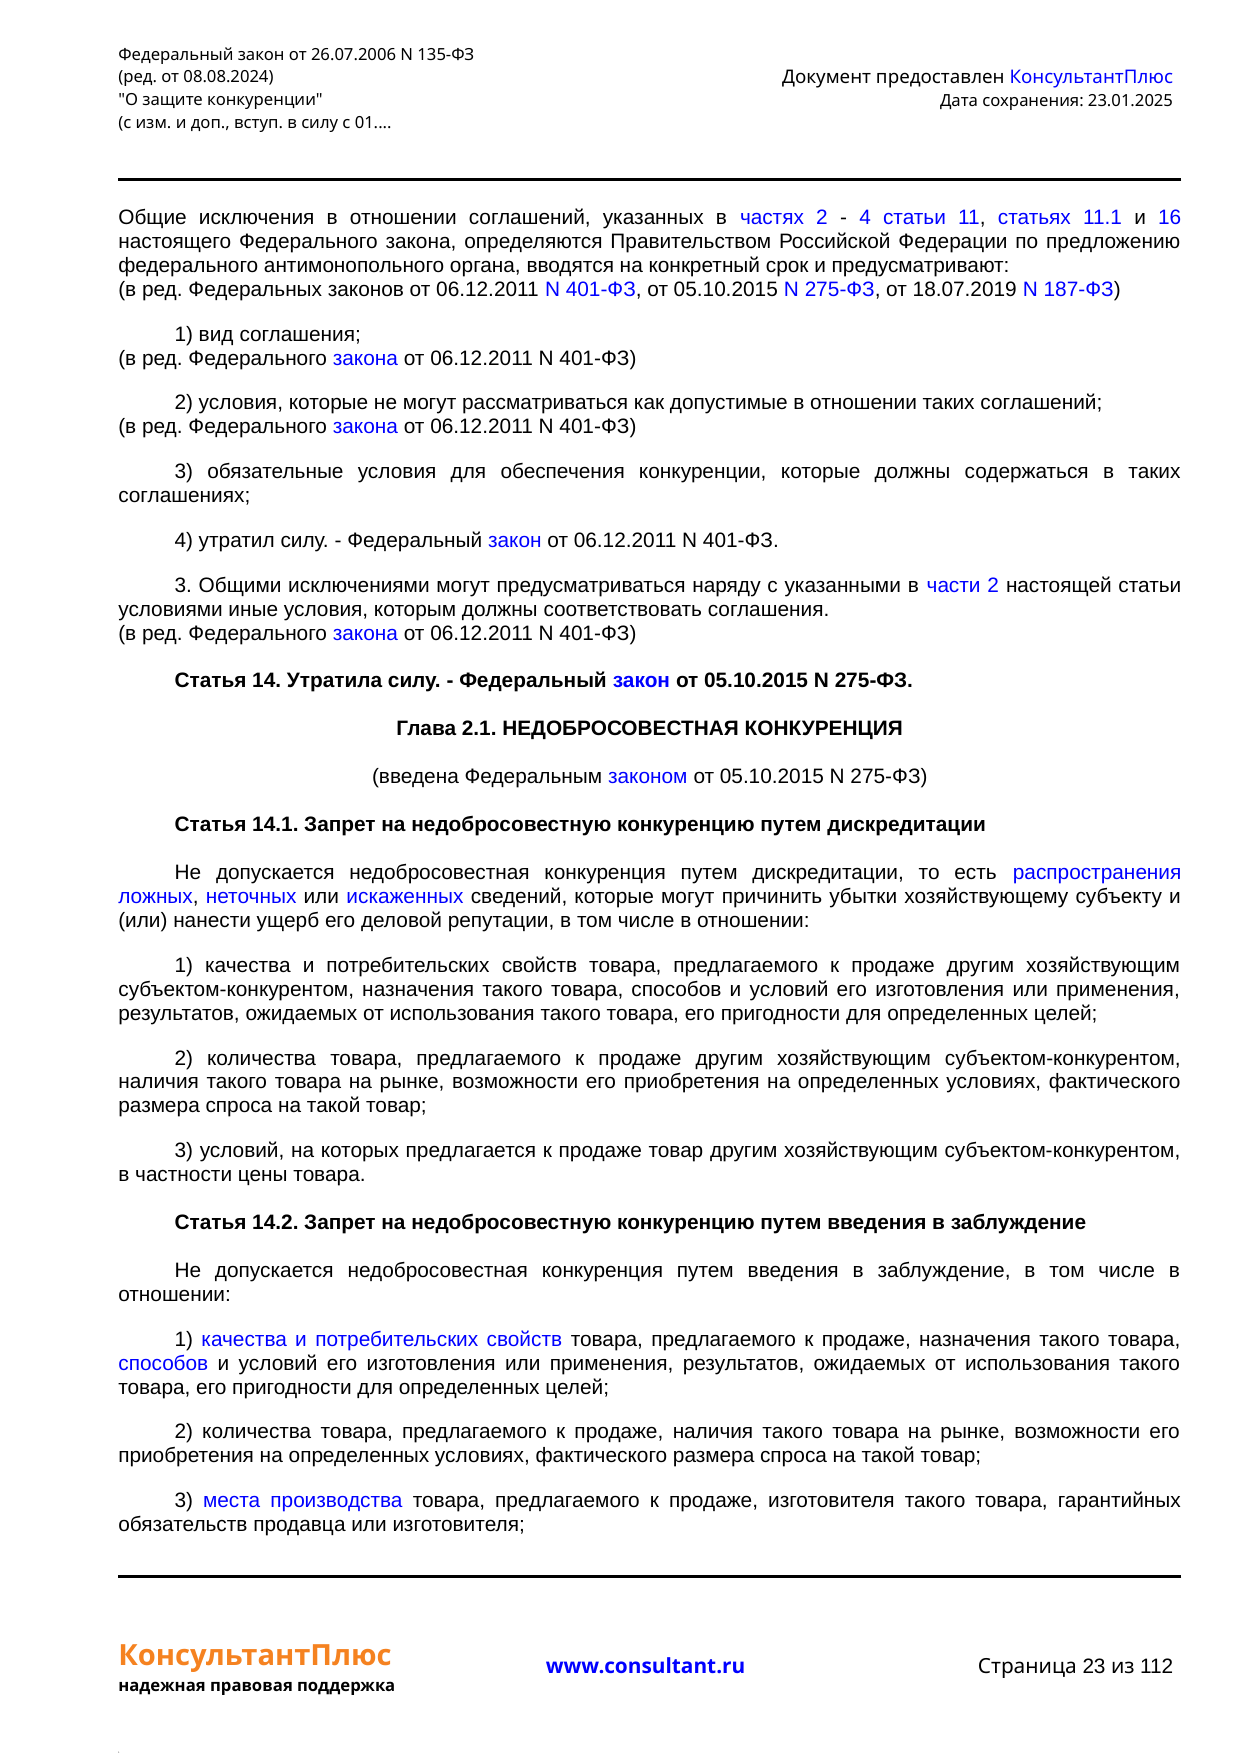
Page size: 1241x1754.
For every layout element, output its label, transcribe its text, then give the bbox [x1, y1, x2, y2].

text 1) качества и потребительских свойств товара, предлагаемого к продаже другим хозяйствующим субъектом-конкурентом, назначения такого товара, способов и условий его изготовления или применения, результатов, ожидаемых от использования такого товара, его пригодности для определенных целей; [118, 953, 1181, 1024]
title Статья 14.1. Запрет на недобросовестную конкуренцию путем дискредитации [118, 812, 1181, 836]
text Не допускается недобросовестная конкуренция путем дискредитации, то есть распространения ложных, неточных или искаженных сведений, которые могут причинить убытки хозяйствующему субъекту и (или) нанести ущерб его деловой репутации, в том числе в отношении: [118, 860, 1181, 932]
text 2) условия, которые не могут рассматриваться как допустимые в отношении таких соглашений; [118, 390, 1181, 414]
text (в ред. Федерального закона от 06.12.2011 N 401-ФЗ) [118, 620, 1181, 644]
title Статья 14.2. Запрет на недобросовестную конкуренцию путем введения в заблуждение [118, 1210, 1181, 1234]
text 3) обязательные условия для обеспечения конкуренции, которые должны содержаться в таких соглашениях; [118, 459, 1181, 507]
text 2) количества товара, предлагаемого к продаже другим хозяйствующим субъектом-конкурентом, наличия такого товара на рынке, возможности его приобретения на определенных условиях, фактического размера спроса на такой товар; [118, 1045, 1181, 1117]
text 3) условий, на которых предлагается к продаже товар другим хозяйствующим субъектом-конкурентом, в частности цены товара. [118, 1138, 1181, 1186]
title Статья 14. Утратила силу. - Федеральный закон от 05.10.2015 N 275-ФЗ. [118, 668, 1181, 692]
text 3. Общими исключениями могут предусматриваться наряду с указанными в части 2 настоящей статьи условиями иные условия, которым должны соответствовать соглашения. [118, 572, 1181, 620]
text (в ред. Федерального закона от 06.12.2011 N 401-ФЗ) [118, 414, 1181, 438]
text Не допускается недобросовестная конкуренция путем введения в заблуждение, в том числе в отношении: [118, 1258, 1181, 1306]
text (в ред. Федеральных законов от 06.12.2011 N 401-ФЗ, от 05.10.2015 N 275-ФЗ, от 18.07.2019 N 187-ФЗ) [118, 277, 1181, 301]
text 1) качества и потребительских свойств товара, предлагаемого к продаже, назначения такого товара, способов и условий его изготовления или применения, результатов, ожидаемых от использования такого товара, его пригодности для определенных целей; [118, 1327, 1181, 1398]
title Глава 2.1. НЕДОБРОСОВЕСТНАЯ КОНКУРЕНЦИЯ [118, 716, 1181, 740]
text 3) места производства товара, предлагаемого к продаже, изготовителя такого товара, гарантийных обязательств продавца или изготовителя; [118, 1488, 1181, 1536]
text 1) вид соглашения; [118, 321, 1181, 345]
text (в ред. Федерального закона от 06.12.2011 N 401-ФЗ) [118, 345, 1181, 369]
text 2) количества товара, предлагаемого к продаже, наличия такого товара на рынке, возможности его приобретения на определенных условиях, фактического размера спроса на такой товар; [118, 1419, 1181, 1467]
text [118, 205, 1181, 277]
text 4) утратил силу. - Федеральный закон от 06.12.2011 N 401-ФЗ. [118, 528, 1181, 552]
text (введена Федеральным законом от 05.10.2015 N 275-ФЗ) [118, 764, 1181, 788]
